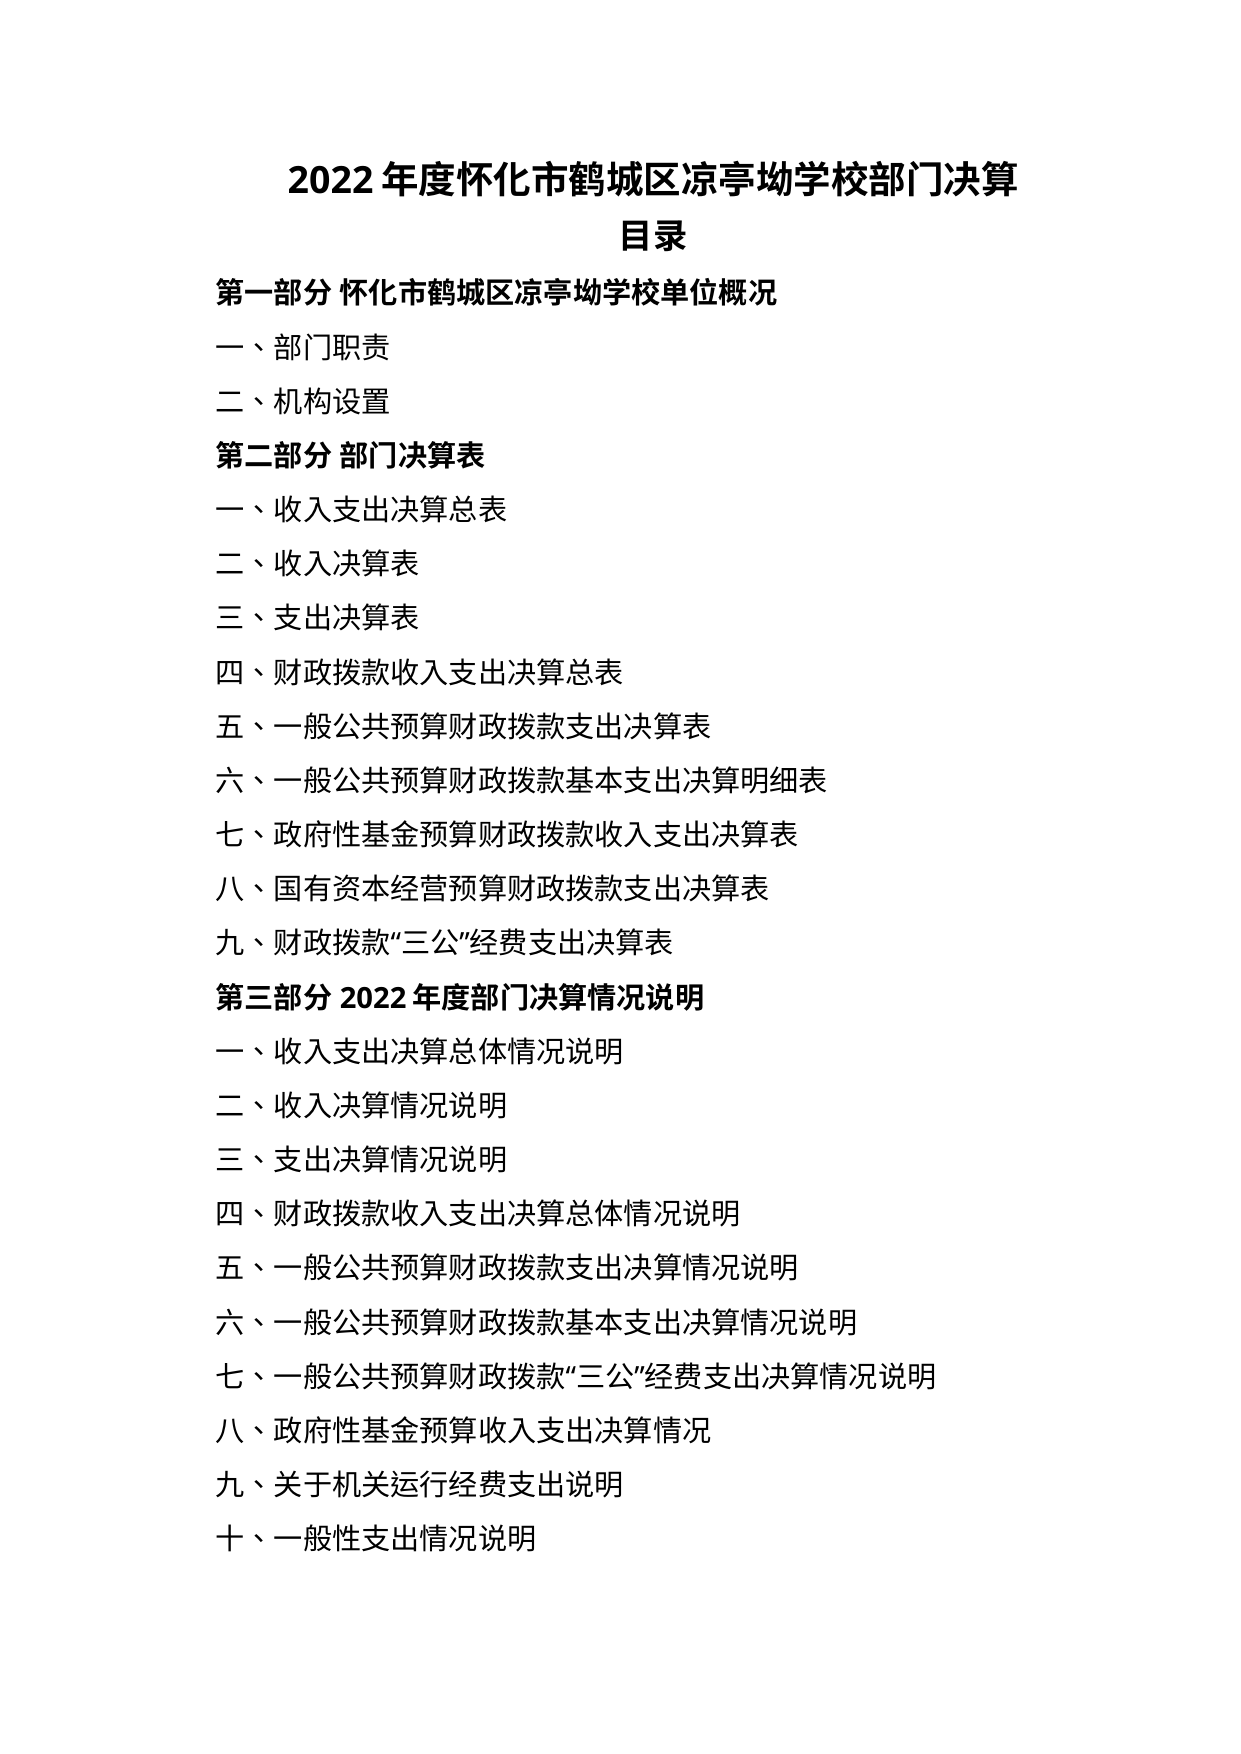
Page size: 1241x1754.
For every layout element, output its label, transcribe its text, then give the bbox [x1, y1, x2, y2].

text 一、收入支出决算总表 [150, 475, 1090, 529]
text 四、财政拨款收入支出决算总表 [150, 637, 1090, 692]
text 十、一般性支出情况说明 [150, 1504, 1090, 1558]
text 九、财政拨款“三公”经费支出决算表 [150, 908, 1090, 962]
text 四、财政拨款收入支出决算总体情况说明 [150, 1179, 1090, 1233]
text 九、关于机关运行经费支出说明 [150, 1450, 1090, 1504]
text 七、政府性基金预算财政拨款收入支出决算表 [150, 800, 1090, 854]
text 第三部分 2022年度部门决算情况说明 [150, 962, 1090, 1017]
text 一、部门职责 [150, 312, 1090, 367]
text 六、一般公共预算财政拨款基本支出决算明细表 [150, 746, 1090, 800]
text 八、政府性基金预算收入支出决算情况 [150, 1396, 1090, 1450]
text 2022年度怀化市鹤城区凉亭坳学校部门决算 [150, 150, 1090, 204]
text 第二部分 部门决算表 [150, 421, 1090, 475]
text 五、一般公共预算财政拨款支出决算表 [150, 692, 1090, 746]
text 三、支出决算表 [150, 583, 1090, 637]
text 二、收入决算情况说明 [150, 1071, 1090, 1125]
text 二、收入决算表 [150, 529, 1090, 583]
text 一、收入支出决算总体情况说明 [150, 1017, 1090, 1071]
text 二、机构设置 [150, 367, 1090, 421]
text 目录 [150, 204, 1090, 258]
text 三、支出决算情况说明 [150, 1125, 1090, 1179]
text 七、一般公共预算财政拨款“三公”经费支出决算情况说明 [150, 1342, 1090, 1396]
text 五、一般公共预算财政拨款支出决算情况说明 [150, 1233, 1090, 1287]
text 第一部分 怀化市鹤城区凉亭坳学校单位概况 [150, 258, 1090, 312]
text 六、一般公共预算财政拨款基本支出决算情况说明 [150, 1287, 1090, 1342]
text 八、国有资本经营预算财政拨款支出决算表 [150, 854, 1090, 908]
